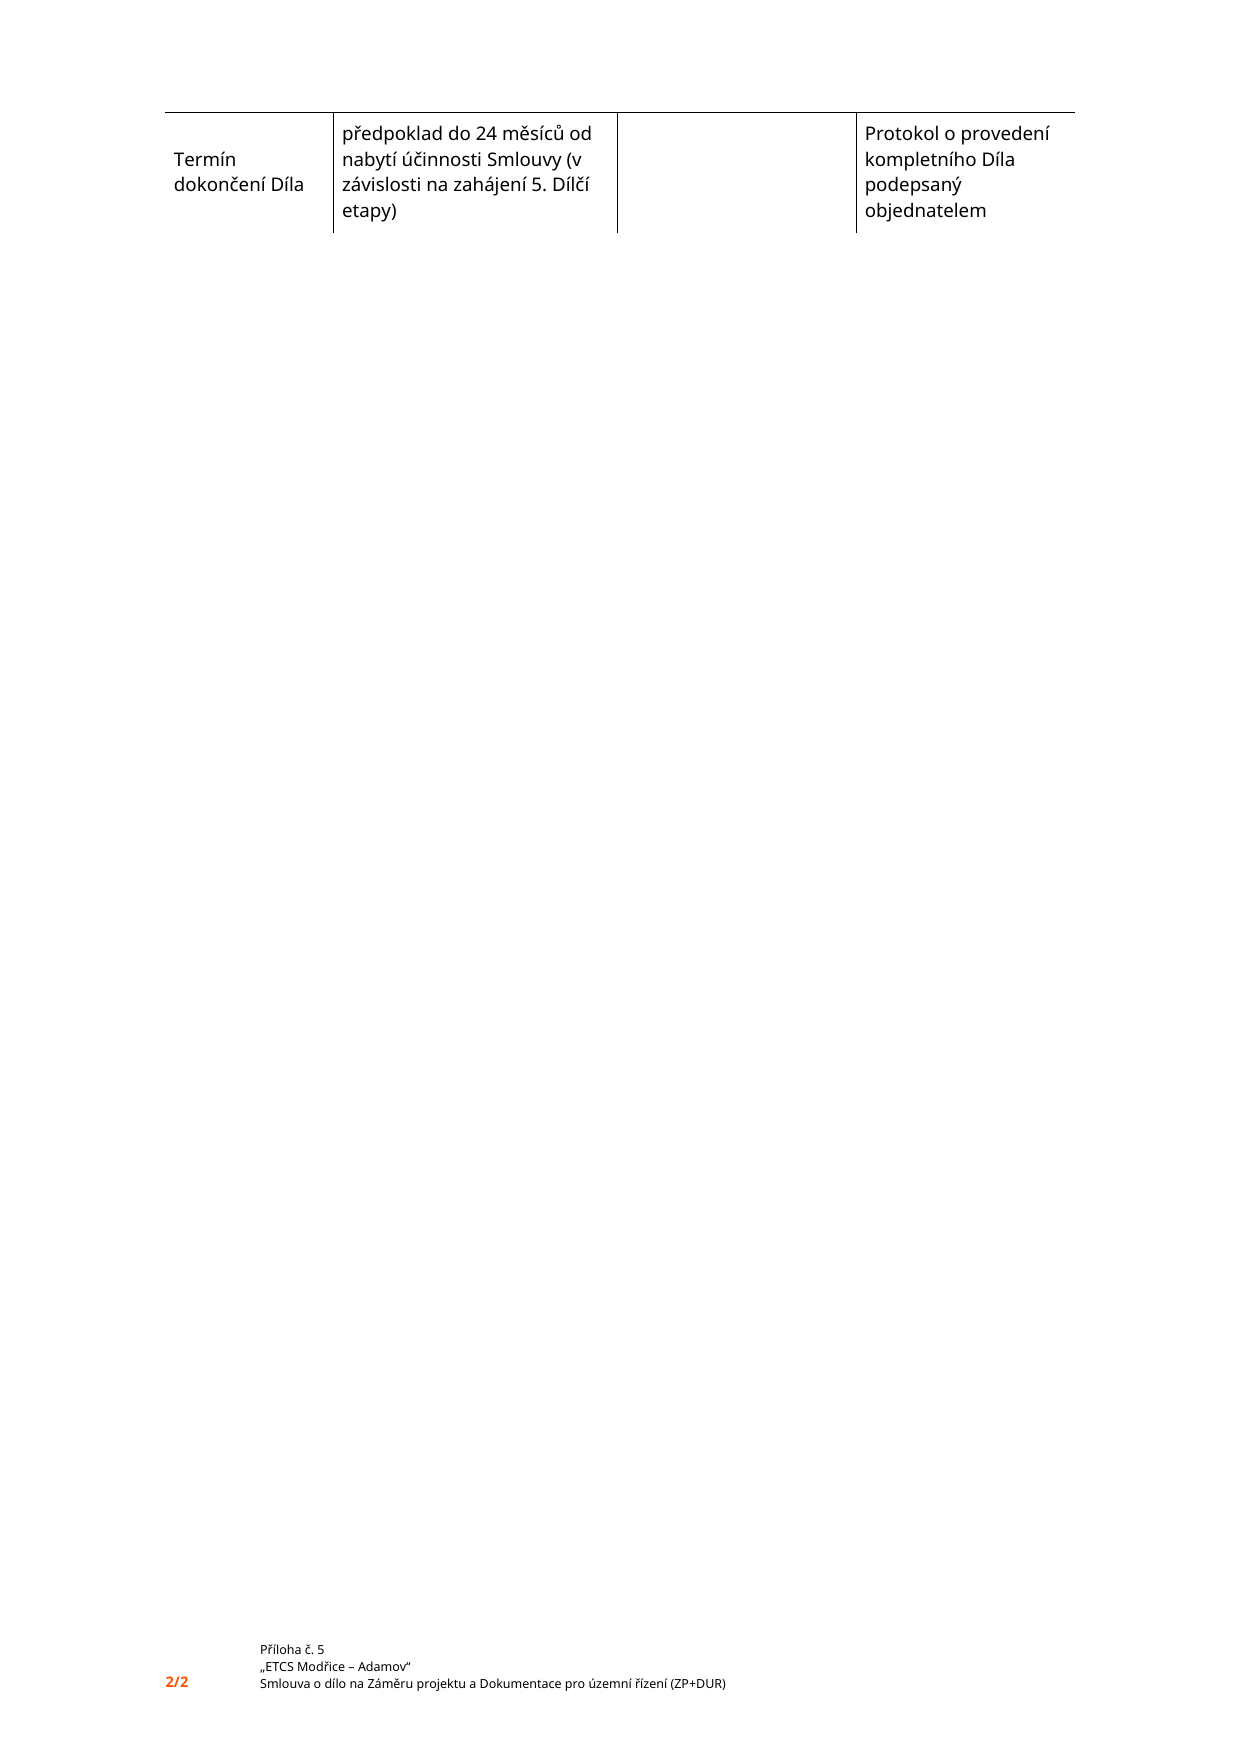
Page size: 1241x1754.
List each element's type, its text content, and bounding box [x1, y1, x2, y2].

table_cell předpoklad do 24 měsíců od nabytí účinnosti Smlouvy (v závislosti na zahájení 5. Dílčí etapy) [334, 113, 617, 233]
table_cell Termín dokončení Díla [165, 113, 333, 233]
table_cell [618, 113, 856, 233]
table_cell Protokol o provedení kompletního Díla podepsaný objednatelem [857, 113, 1075, 233]
